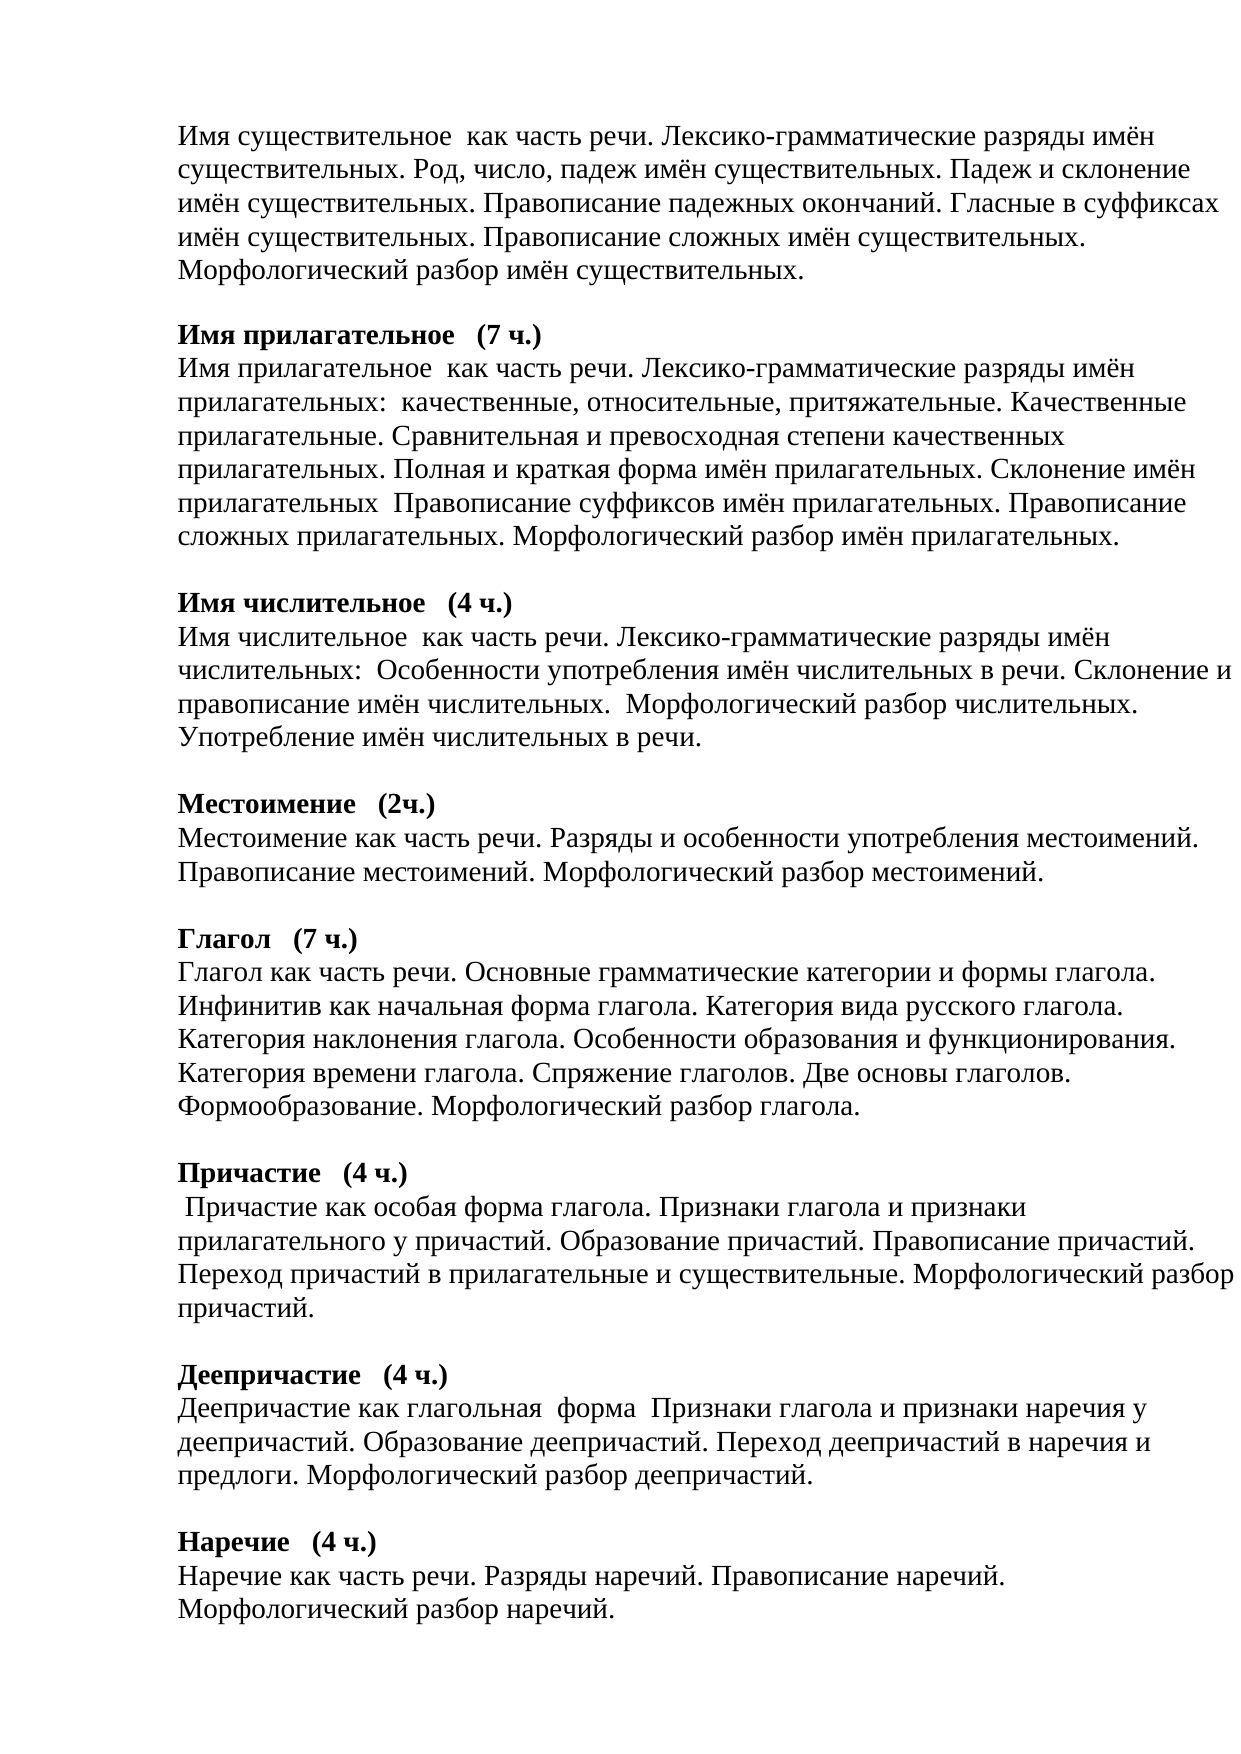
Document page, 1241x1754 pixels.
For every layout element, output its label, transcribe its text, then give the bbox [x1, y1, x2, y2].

text Местоимение (2ч.) [177, 787, 1240, 820]
text Наречие (4 ч.) [177, 1524, 1240, 1558]
text Имя числительное как часть речи. Лексико-грамматические разряды имён числительных: Особенности употребления имён числительных в речи. Склонение и правописание имён числительных. Морфологический разбор числительных. Употребление имён числительных в речи. [177, 619, 1240, 753]
text Причастие (4 ч.) [177, 1156, 1240, 1189]
text Имя прилагательное как часть речи. Лексико-грамматические разряды имён прилагательных: качественные, относительные, притяжательные. Качественные прилагательные. Сравнительная и превосходная степени качественных прилагательных. Полная и краткая форма имён прилагательных. Склонение имён прилагательных Правописание суффиксов имён прилагательных. Правописание сложных прилагательных. Морфологический разбор имён прилагательных. [177, 351, 1240, 552]
text Деепричастие (4 ч.) [177, 1357, 1240, 1390]
text Местоимение как часть речи. Разряды и особенности употребления местоимений. Правописание местоимений. Морфологический разбор местоимений. [177, 820, 1240, 887]
text Деепричастие как глагольная форма Признаки глагола и признаки наречия у деепричастий. Образование деепричастий. Переход деепричастий в наречия и предлоги. Морфологический разбор деепричастий. [177, 1390, 1240, 1491]
text Имя прилагательное (7 ч.) [177, 317, 1240, 351]
text Имя числительное (4 ч.) [177, 585, 1240, 619]
text Причастие как особая форма глагола. Признаки глагола и признаки прилагательного у причастий. Образование причастий. Правописание причастий. Переход причастий в прилагательные и существительные. Морфологический разбор причастий. [177, 1189, 1240, 1323]
text Наречие как часть речи. Разряды наречий. Правописание наречий. Морфологический разбор наречий. [177, 1558, 1240, 1625]
text Имя существительное как часть речи. Лексико-грамматические разряды имён существительных. Род, число, падеж имён существительных. Падеж и склонение имён существительных. Правописание падежных окончаний. Гласные в суффиксах имён существительных. Правописание сложных имён существительных. Морфологический разбор имён существительных. [177, 118, 1240, 286]
text Глагол как часть речи. Основные грамматические категории и формы глагола. Инфинитив как начальная форма глагола. Категория вида русского глагола. Категория наклонения глагола. Особенности образования и функционирования. Категория времени глагола. Спряжение глаголов. Две основы глаголов. Формообразование. Морфологический разбор глагола. [177, 954, 1240, 1122]
text Глагол (7 ч.) [177, 921, 1240, 954]
